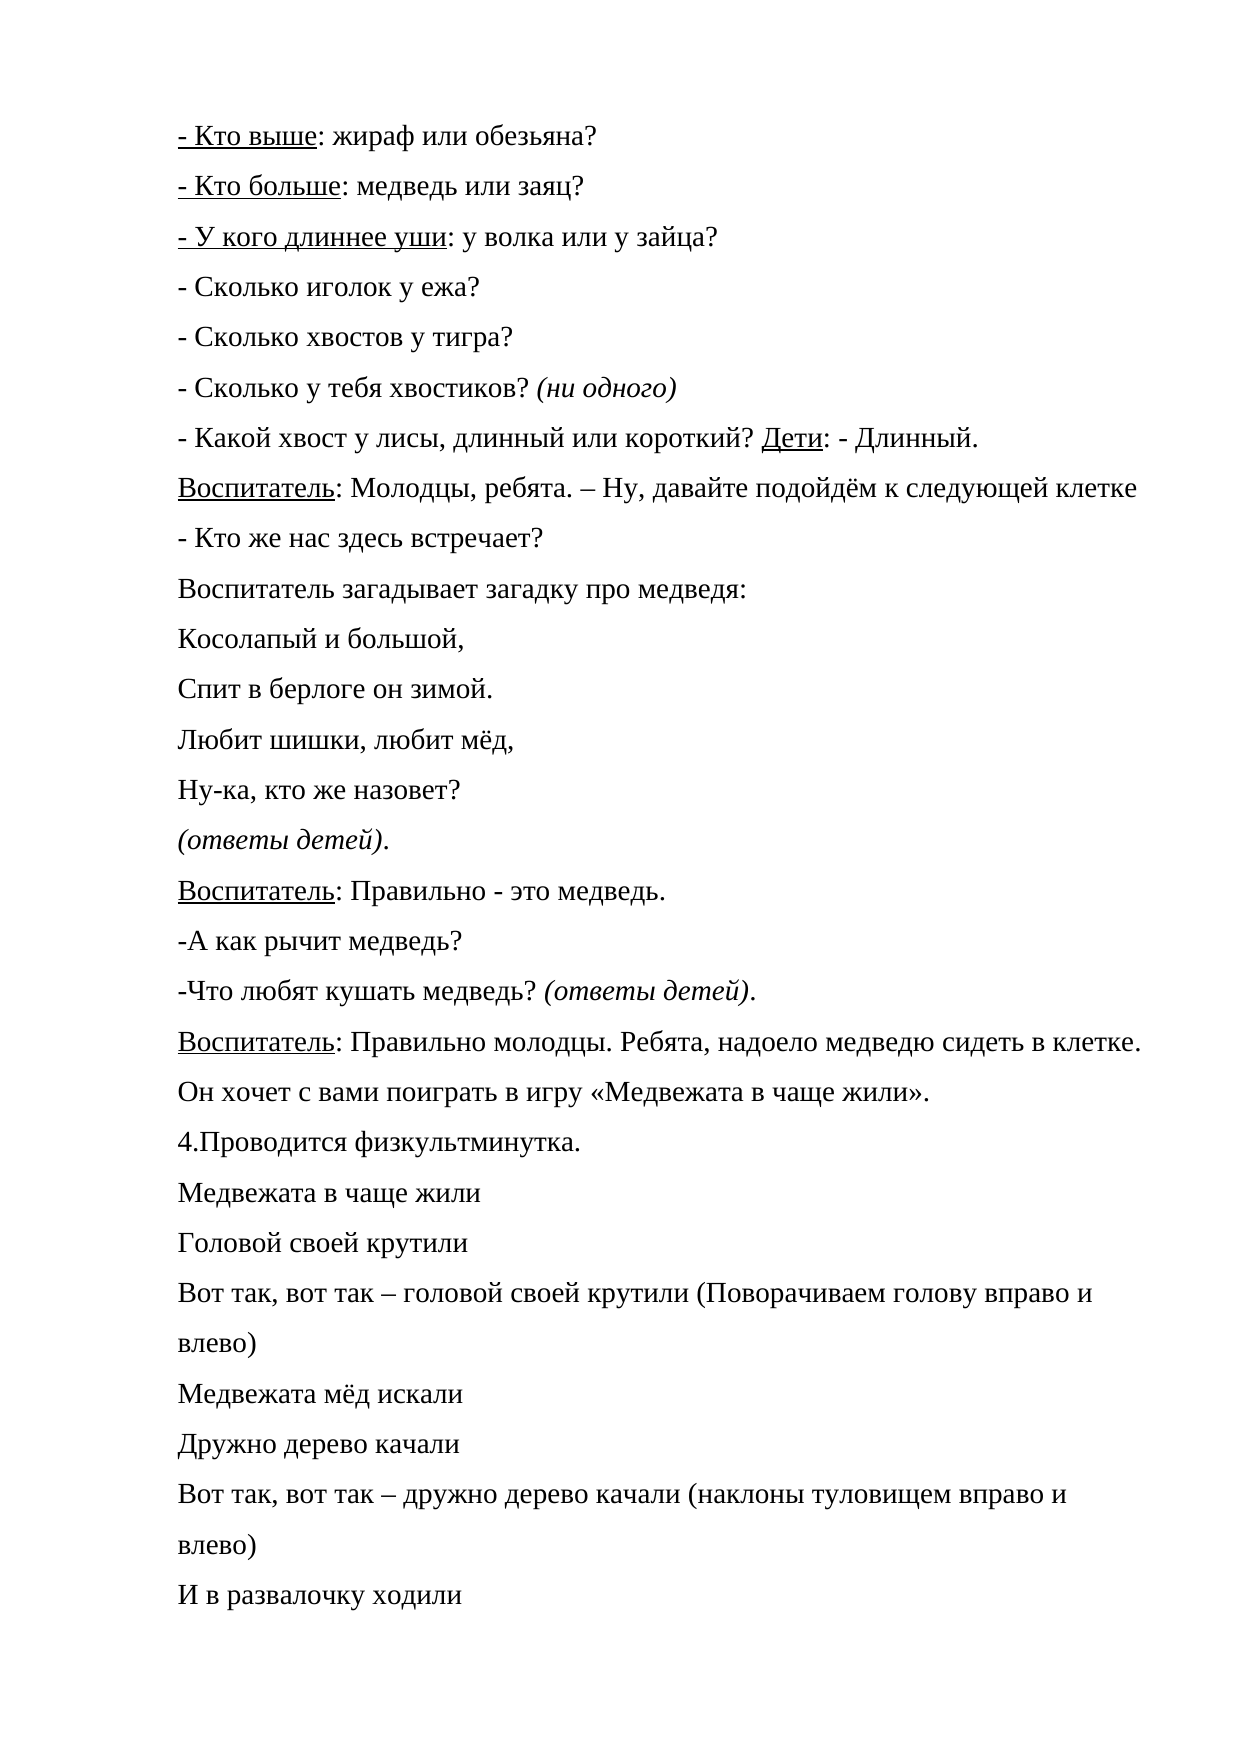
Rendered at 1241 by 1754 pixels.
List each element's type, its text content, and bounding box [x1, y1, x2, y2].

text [177, 1175, 1152, 1611]
text - Сколько иголок у ежа? [177, 269, 1152, 303]
text Воспитатель загадывает загадку про медведя: [177, 571, 1152, 604]
text - Кто больше: медведь или заяц? [177, 168, 1152, 202]
text - Кто выше: жираф или обезьяна? [177, 118, 1152, 152]
text - Кто же нас здесь встречает? [177, 521, 1152, 554]
text Воспитатель: Правильно - это медведь. [177, 873, 1152, 906]
text -Что любят кушать медведь? (ответы детей). [177, 973, 1152, 1007]
text 4.Проводится физкультминутка. [177, 1124, 1152, 1158]
text -А как рычит медведь? [177, 923, 1152, 957]
text Косолапый и большой, Спит в берлоге он зимой. Любит шишки, любит мёд, Ну-ка, кто же назовет? (ответы детей). [177, 621, 1152, 856]
text - Сколько хвостов у тигра? [177, 319, 1152, 353]
text Воспитатель: Молодцы, ребята. – Ну, давайте подойдём к следующей клетке [177, 470, 1152, 504]
text Воспитатель: Правильно молодцы. Ребята, надоело медведю сидеть в клетке. Он хочет с вами поиграть в игру «Медвежата в чаще жили». [177, 1024, 1152, 1108]
text - Сколько у тебя хвостиков? (ни одного) [177, 370, 1152, 403]
text - У кого длиннее уши: у волка или у зайца? [177, 219, 1152, 252]
text - Какой хвост у лисы, длинный или короткий? Дети: - Длинный. [177, 420, 1152, 453]
